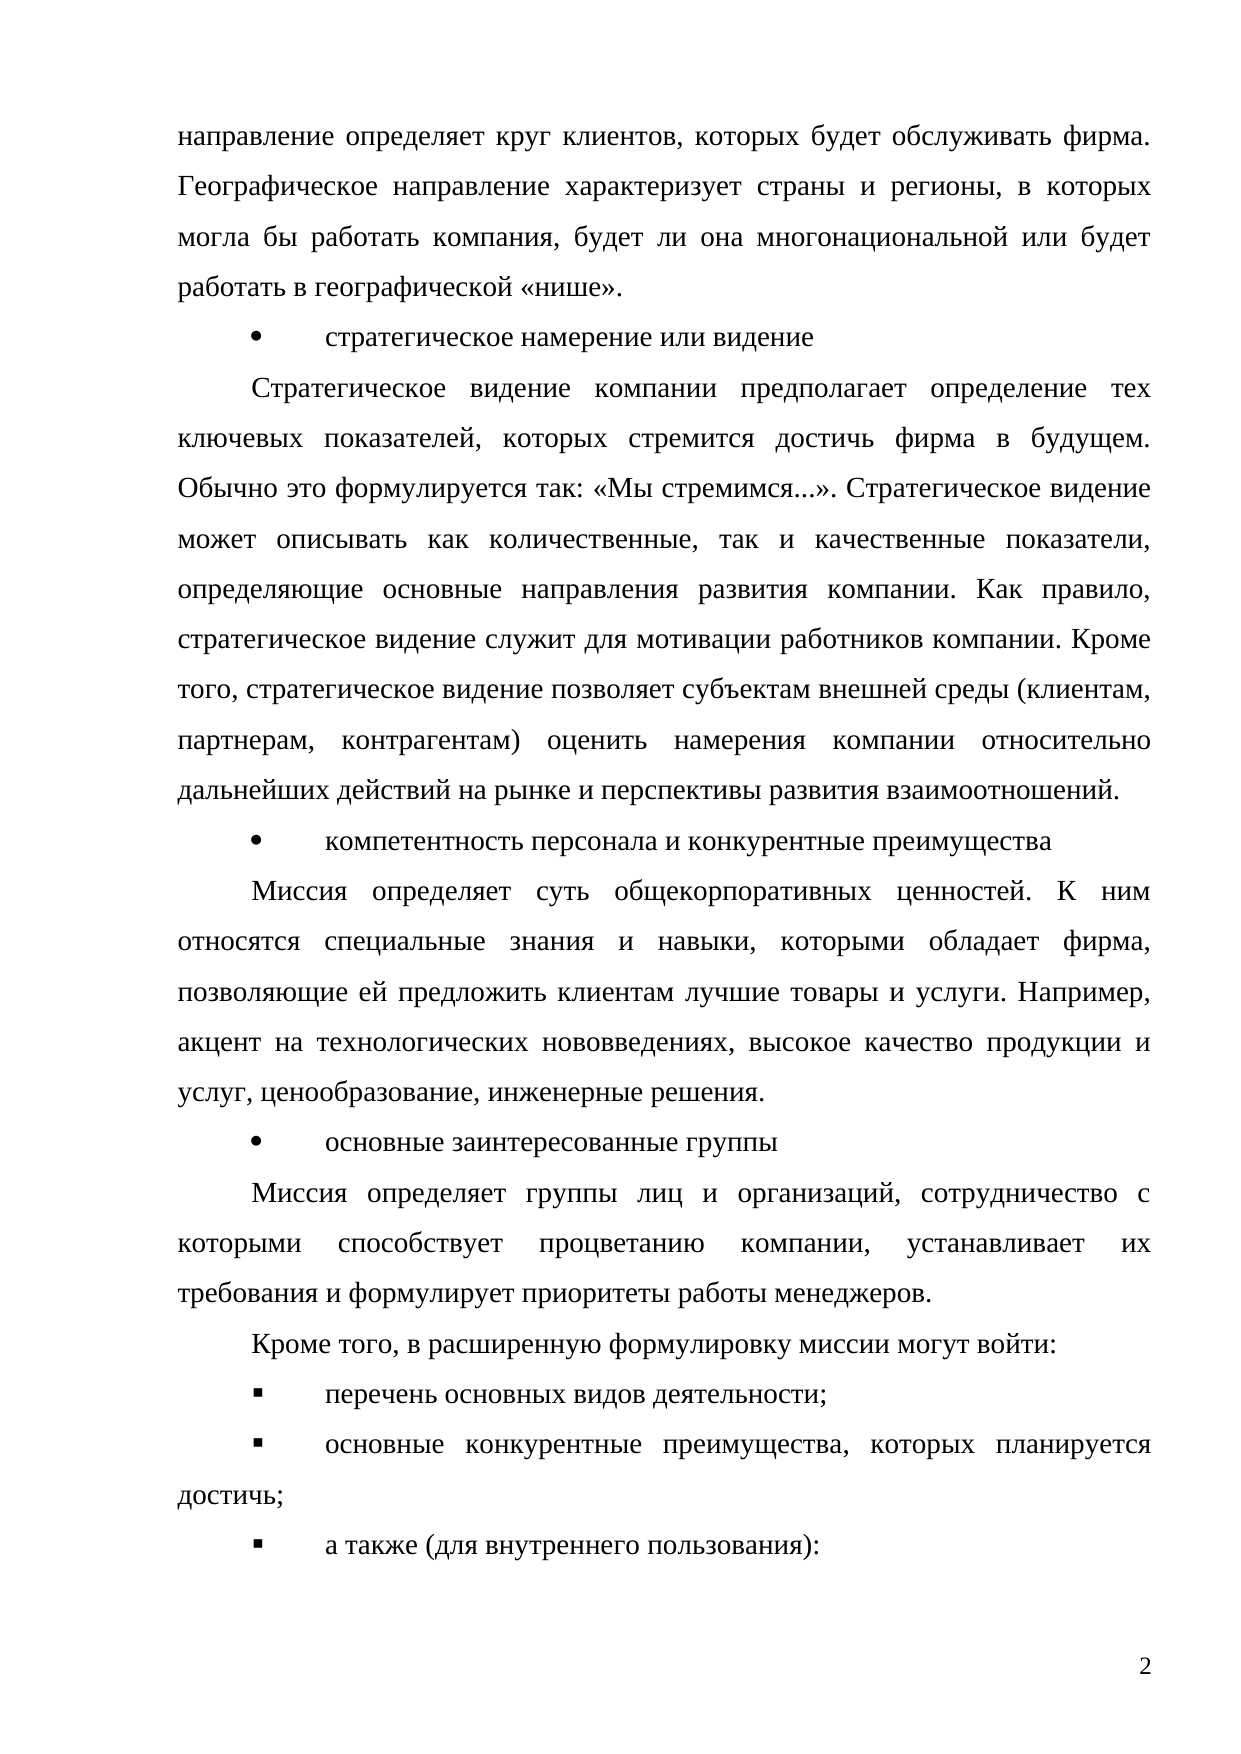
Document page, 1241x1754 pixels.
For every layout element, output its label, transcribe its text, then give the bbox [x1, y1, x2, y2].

list стратегическое намерение или видение [177, 319, 1152, 353]
list перечень основных видов деятельности; [177, 1376, 1152, 1410]
text Кроме того, в расширенную формулировку миссии могут войти: [177, 1326, 1152, 1359]
list основные конкурентные преимущества, которых планируется достичь; [177, 1427, 1152, 1511]
text Миссия определяет группы лиц и организаций, сотрудничество с которыми способствует процветанию компании, устанавливает их требования и формулирует приоритеты работы менеджеров. [177, 1175, 1152, 1309]
list компетентность персонала и конкурентные преимущества [177, 823, 1152, 856]
text Стратегическое видение компании предполагает определение тех ключевых показателей, которых стремится достичь фирма в будущем. Обычно это формулируется так: «Мы стремимся...». Стратегическое видение может описывать как количественные, так и качественные показатели, определяющие основные направления развития компании. Как правило, стратегическое видение служит для мотивации работников компании. Кроме того, стратегическое видение позволяет субъектам внешней среды (клиентам, партнерам, контрагентам) оценить намерения компании относительно дальнейших действий на рынке и перспективы развития взаимоотношений. [177, 370, 1152, 806]
list основные заинтересованные группы [177, 1124, 1152, 1158]
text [177, 118, 1152, 303]
list а также (для внутреннего пользования): [177, 1527, 1152, 1561]
text Миссия определяет суть общекорпоративных ценностей. К ним относятся специальные знания и навыки, которыми обладает фирма, позволяющие ей предложить клиентам лучшие товары и услуги. Например, акцент на технологических нововведениях, высокое качество продукции и услуг, ценообразование, инженерные решения. [177, 873, 1152, 1108]
